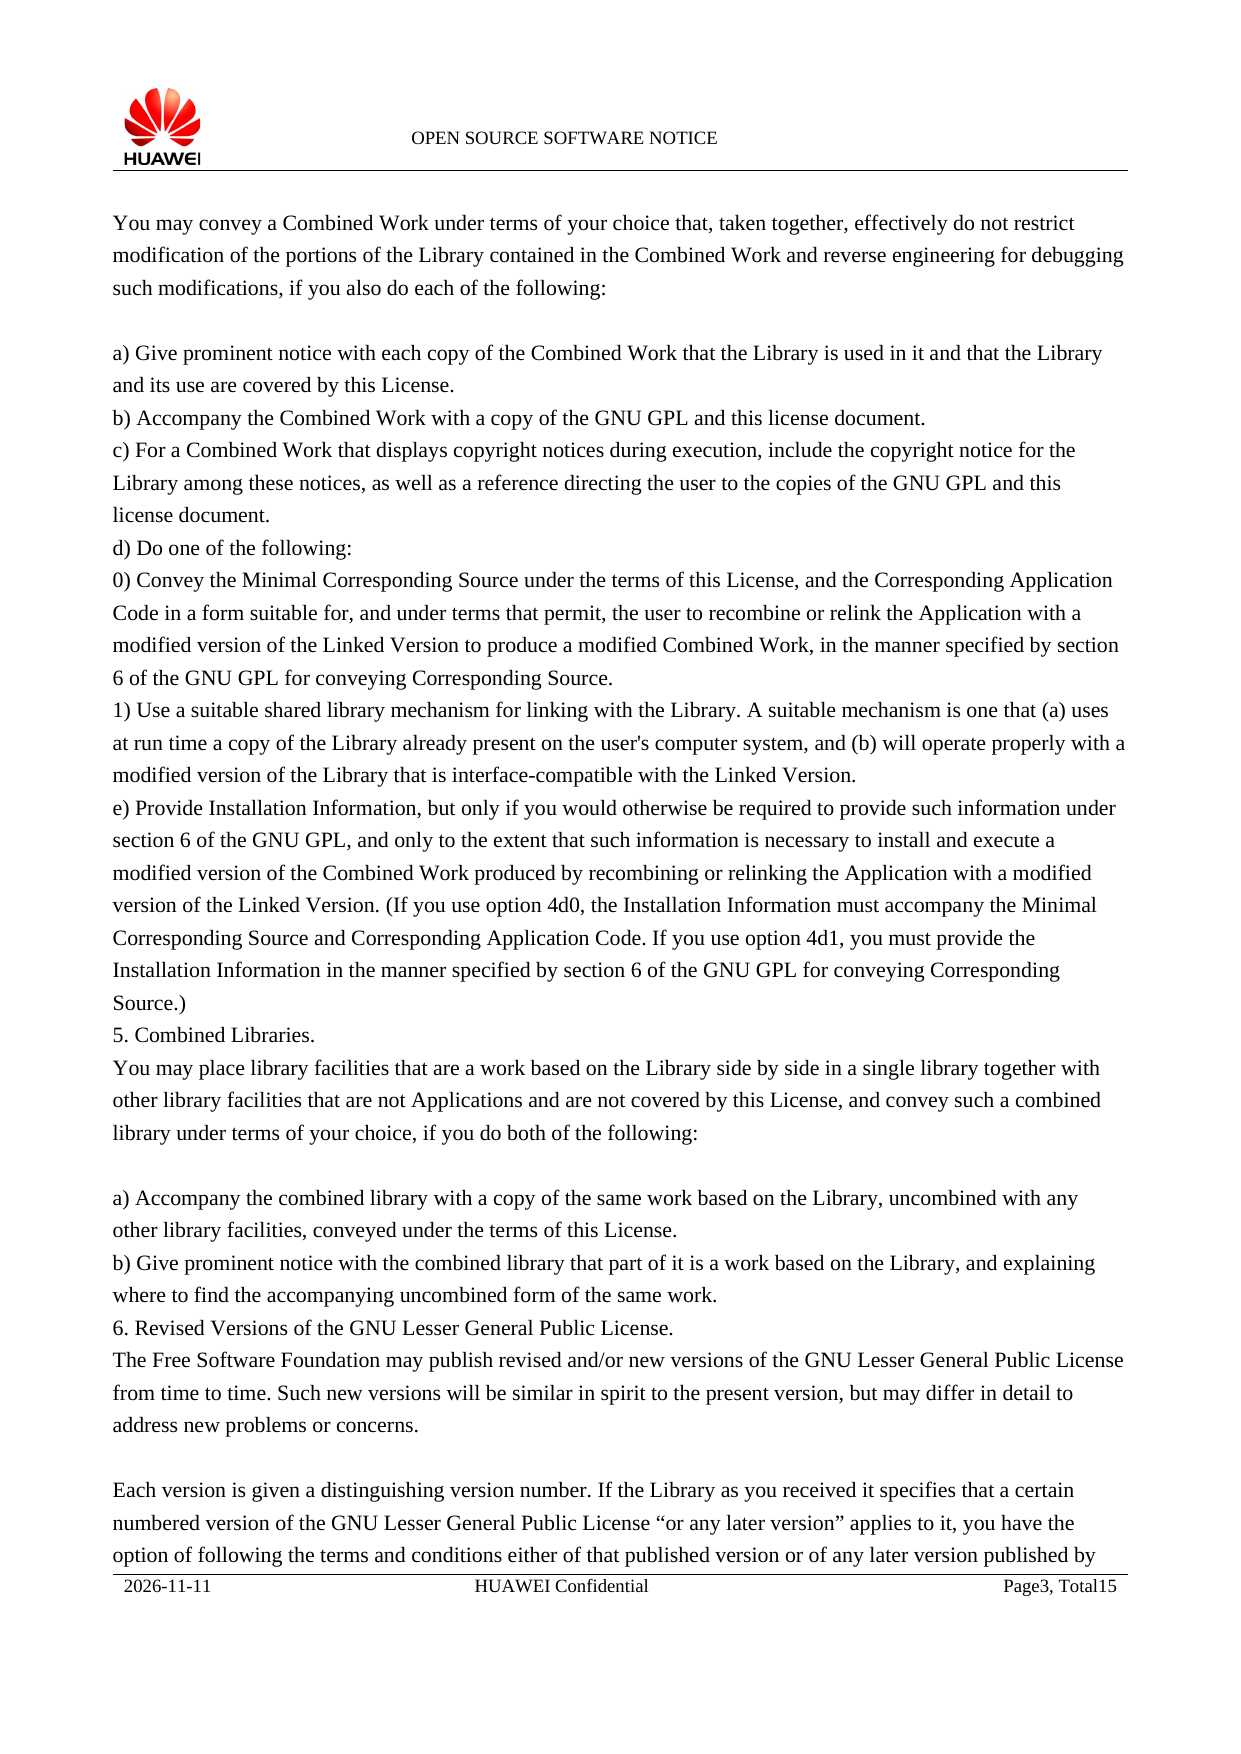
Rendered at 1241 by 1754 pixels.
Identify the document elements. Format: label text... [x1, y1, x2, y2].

picture [124, 88, 201, 165]
